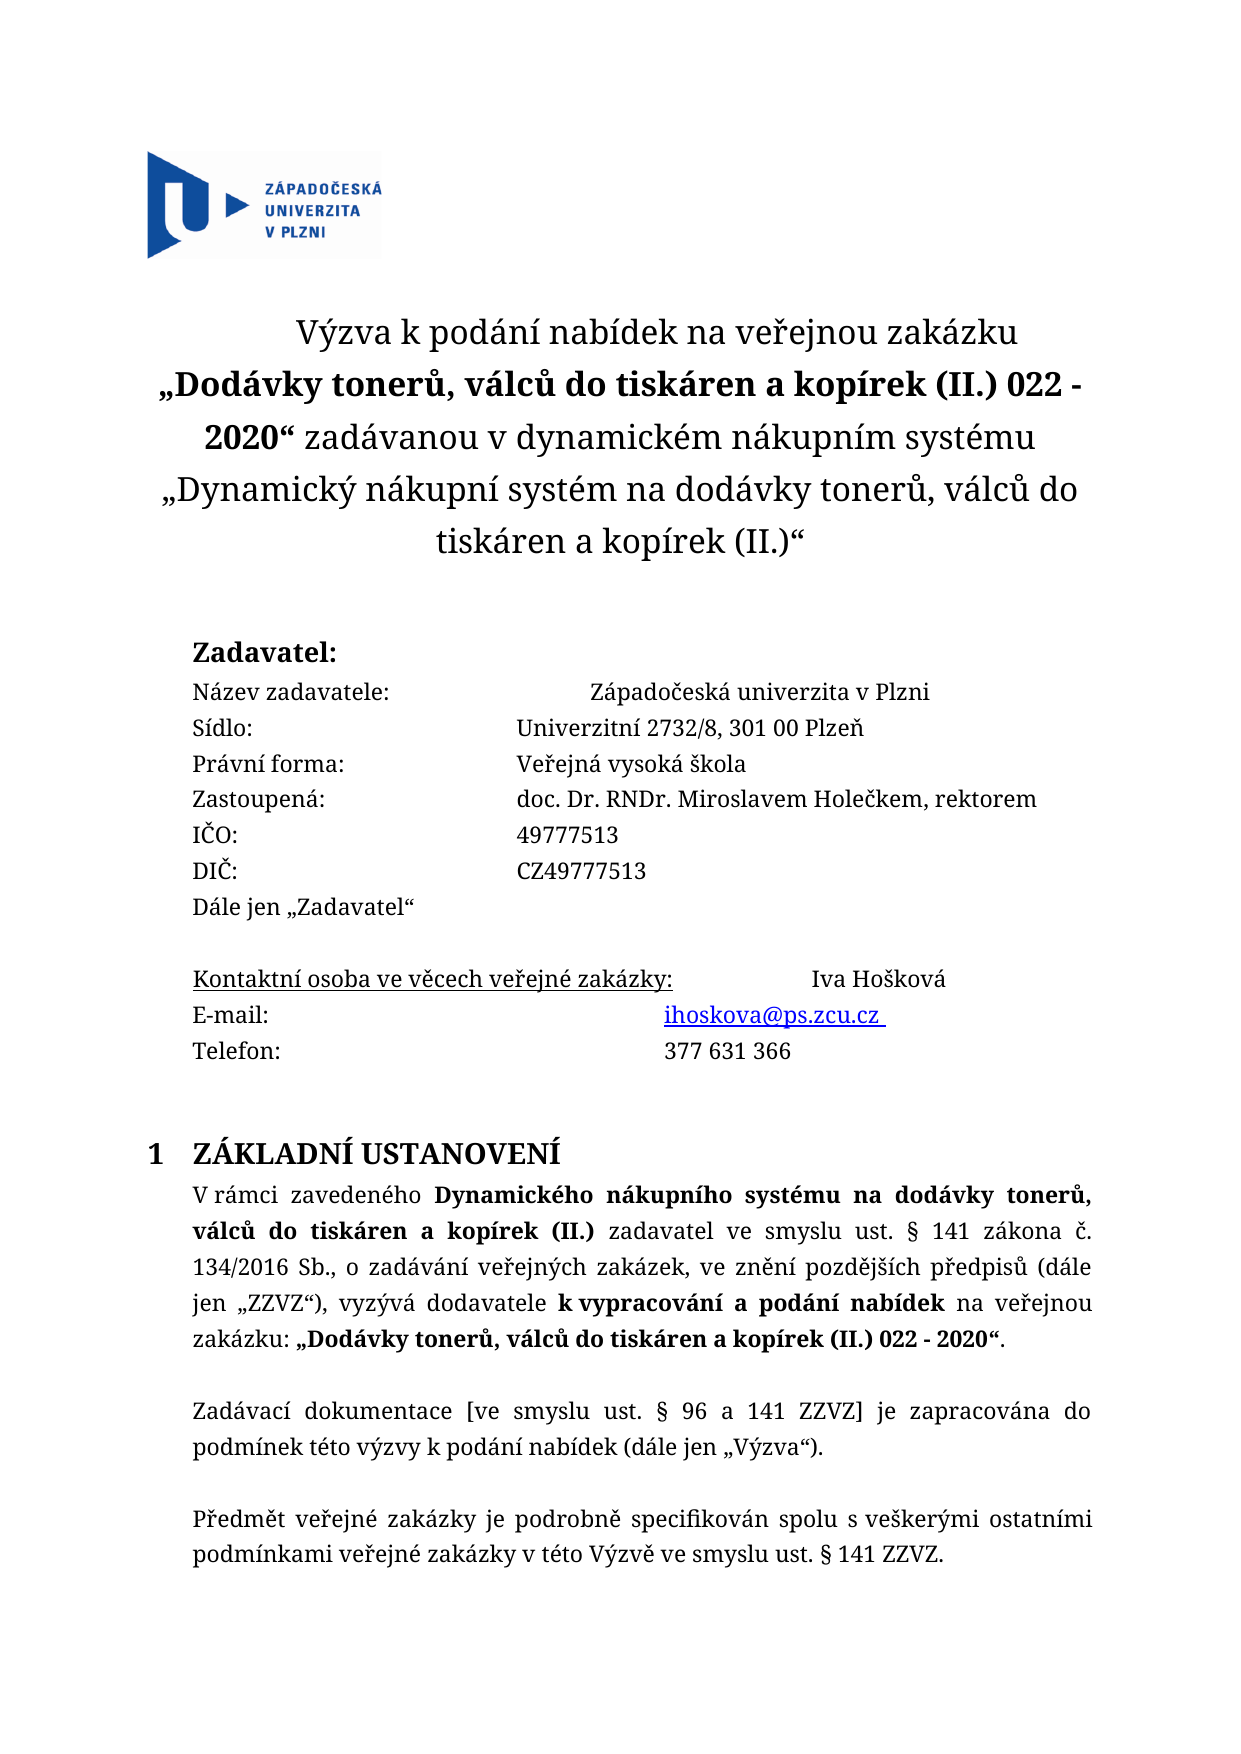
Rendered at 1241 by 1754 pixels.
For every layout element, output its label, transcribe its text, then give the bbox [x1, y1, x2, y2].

subtitle ZÁKLADNÍ USTANOVENÍ [148, 1133, 1093, 1173]
text Sídlo: Univerzitní 2732/8, 301 00 Plzeň [148, 712, 1093, 743]
text E-mail: ihoskova@ps.zcu.cz [148, 999, 1093, 1030]
text Výzva k podání nabídek na veřejnou zakázku „Dodávky tonerů, válců do tiskáren a kopírek (II.) 022 - 2020“ zadávanou v dynamickém nákupním systému „Dynamický nákupní systém na dodávky tonerů, válců do tiskáren a kopírek (II.)“ [148, 309, 1093, 563]
text Zadavatel: [192, 633, 1093, 670]
text Název zadavatele: Západočeská univerzita v Plzni [148, 676, 1093, 707]
text Zastoupená: doc. Dr. RNDr. Miroslavem Holečkem, rektorem [192, 783, 1093, 815]
text Kontaktní osoba ve věcech veřejné zakázky: Iva Hošková [148, 963, 1093, 994]
text Dále jen „Zadavatel“ [148, 891, 1093, 922]
text DIČ: CZ49777513 [148, 855, 1093, 887]
text Telefon: 377 631 366 [148, 1035, 1093, 1066]
picture [147, 151, 382, 259]
text Právní forma: Veřejná vysoká škola [148, 747, 1093, 779]
text V rámci zavedeného Dynamického nákupního systému na dodávky tonerů, válců do tiskáren a kopírek (II.) zadavatel ve smyslu ust. § 141 zákona č. 134/2016 Sb., o zadávání veřejných zakázek, ve znění pozdějších předpisů (dále jen „ZZVZ“), vyzývá dodavatele k vypracování a podání nabídek na veřejnou zakázku: „Dodávky tonerů, válců do tiskáren a kopírek (II.) 022 - 2020“. [192, 1179, 1093, 1354]
text IČO: 49777513 [148, 819, 1093, 851]
text Zadávací dokumentace [ve smyslu ust. § 96 a 141 ZZVZ] je zapracována do podmínek této výzvy k podání nabídek (dále jen „Výzva“). [192, 1395, 1093, 1462]
text Předmět veřejné zakázky je podrobně specifikován spolu s veškerými ostatními podmínkami veřejné zakázky v této Výzvě ve smyslu ust. § 141 ZZVZ. [192, 1502, 1093, 1570]
